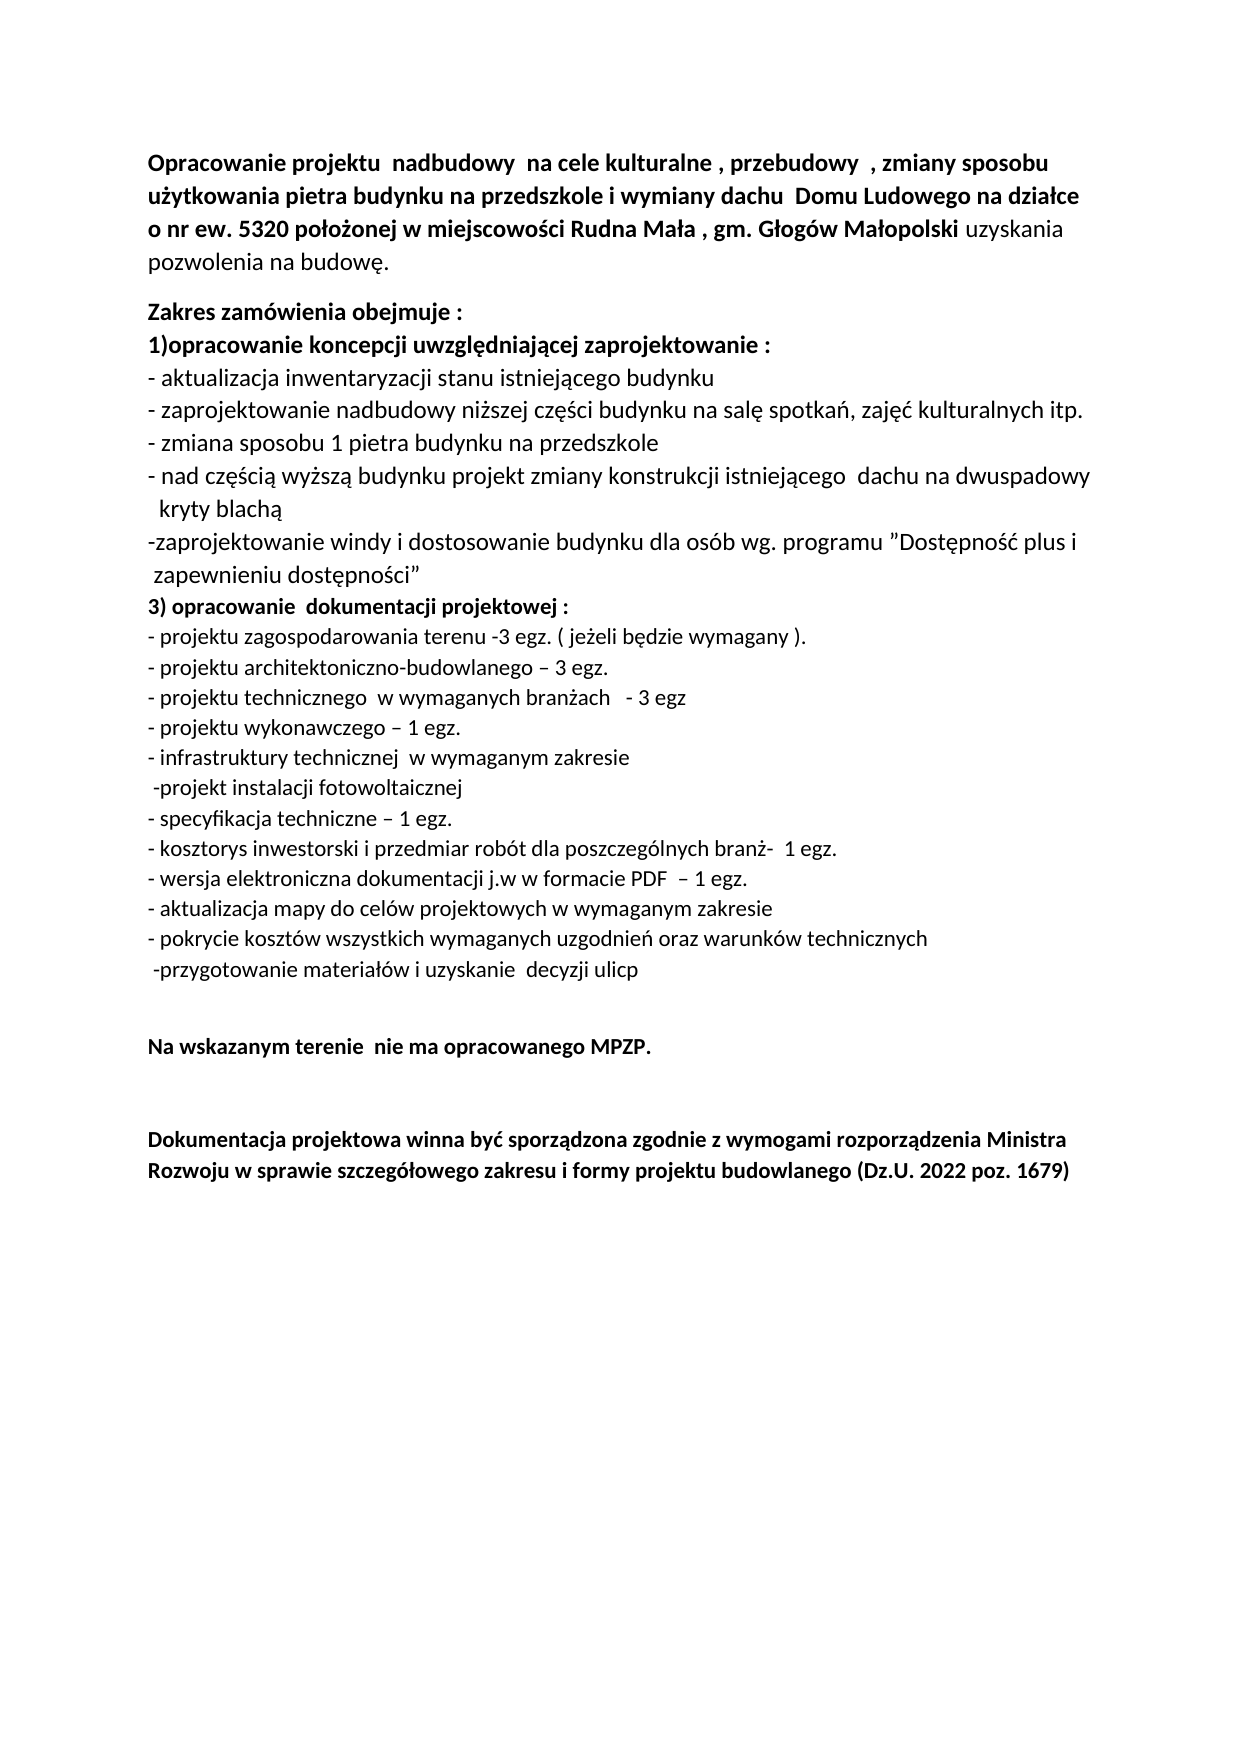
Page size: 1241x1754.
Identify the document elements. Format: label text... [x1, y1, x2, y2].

text -zaprojektowanie windy i dostosowanie budynku dla osób wg. programu ”Dostępność plus i [148, 526, 1093, 557]
text - zmiana sposobu 1 pietra budynku na przedszkole [148, 428, 1093, 458]
text - projektu architektoniczno-budowlanego – 3 egz. [148, 653, 1093, 681]
text -projekt instalacji fotowoltaicznej [148, 773, 1093, 801]
text - zaprojektowanie nadbudowy niższej części budynku na salę spotkań, zajęć kulturalnych itp. [148, 395, 1093, 425]
text - infrastruktury technicznej w wymaganym zakresie [148, 743, 1093, 771]
text - pokrycie kosztów wszystkich wymaganych uzgodnień oraz warunków technicznych [148, 924, 1093, 952]
text kryty blachą [148, 493, 1093, 524]
text zapewnieniu dostępności” [148, 559, 1093, 590]
text - specyfikacja techniczne – 1 egz. [148, 804, 1093, 832]
text Dokumentacja projektowa winna być sporządzona zgodnie z wymogami rozporządzenia Ministra Rozwoju w sprawie szczegółowego zakresu i formy projektu budowlanego (Dz.U. 2022 poz. 1679) [148, 1126, 1093, 1184]
text - nad częścią wyższą budynku projekt zmiany konstrukcji istniejącego dachu na dwuspadowy [148, 461, 1093, 491]
text 1)opracowanie koncepcji uwzględniającej zaprojektowanie : [148, 329, 1093, 359]
text - aktualizacja mapy do celów projektowych w wymaganym zakresie [148, 894, 1093, 922]
text Zakres zamówienia obejmuje : [148, 296, 1093, 326]
text - projektu zagospodarowania terenu -3 egz. ( jeżeli będzie wymagany ). [148, 622, 1093, 650]
text - projektu technicznego w wymaganych branżach - 3 egz [148, 683, 1093, 711]
text Na wskazanym terenie nie ma opracowanego MPZP. [148, 1032, 1093, 1060]
text - kosztorys inwestorski i przedmiar robót dla poszczególnych branż- 1 egz. [148, 834, 1093, 862]
text - wersja elektroniczna dokumentacji j.w w formacie PDF – 1 egz. [148, 864, 1093, 892]
text - projektu wykonawczego – 1 egz. [148, 713, 1093, 741]
text Opracowanie projektu nadbudowy na cele kulturalne , przebudowy , zmiany sposobu użytkowania pietra budynku na przedszkole i wymiany dachu Domu Ludowego na działce o nr ew. 5320 położonej w miejscowości Rudna Mała , gm. Głogów Małopolski uzyskania pozwolenia na budowę. [148, 148, 1093, 277]
text - aktualizacja inwentaryzacji stanu istniejącego budynku [148, 362, 1093, 392]
text 3) opracowanie dokumentacji projektowej : [148, 592, 1093, 620]
text -przygotowanie materiałów i uzyskanie decyzji ulicp [148, 955, 1093, 983]
